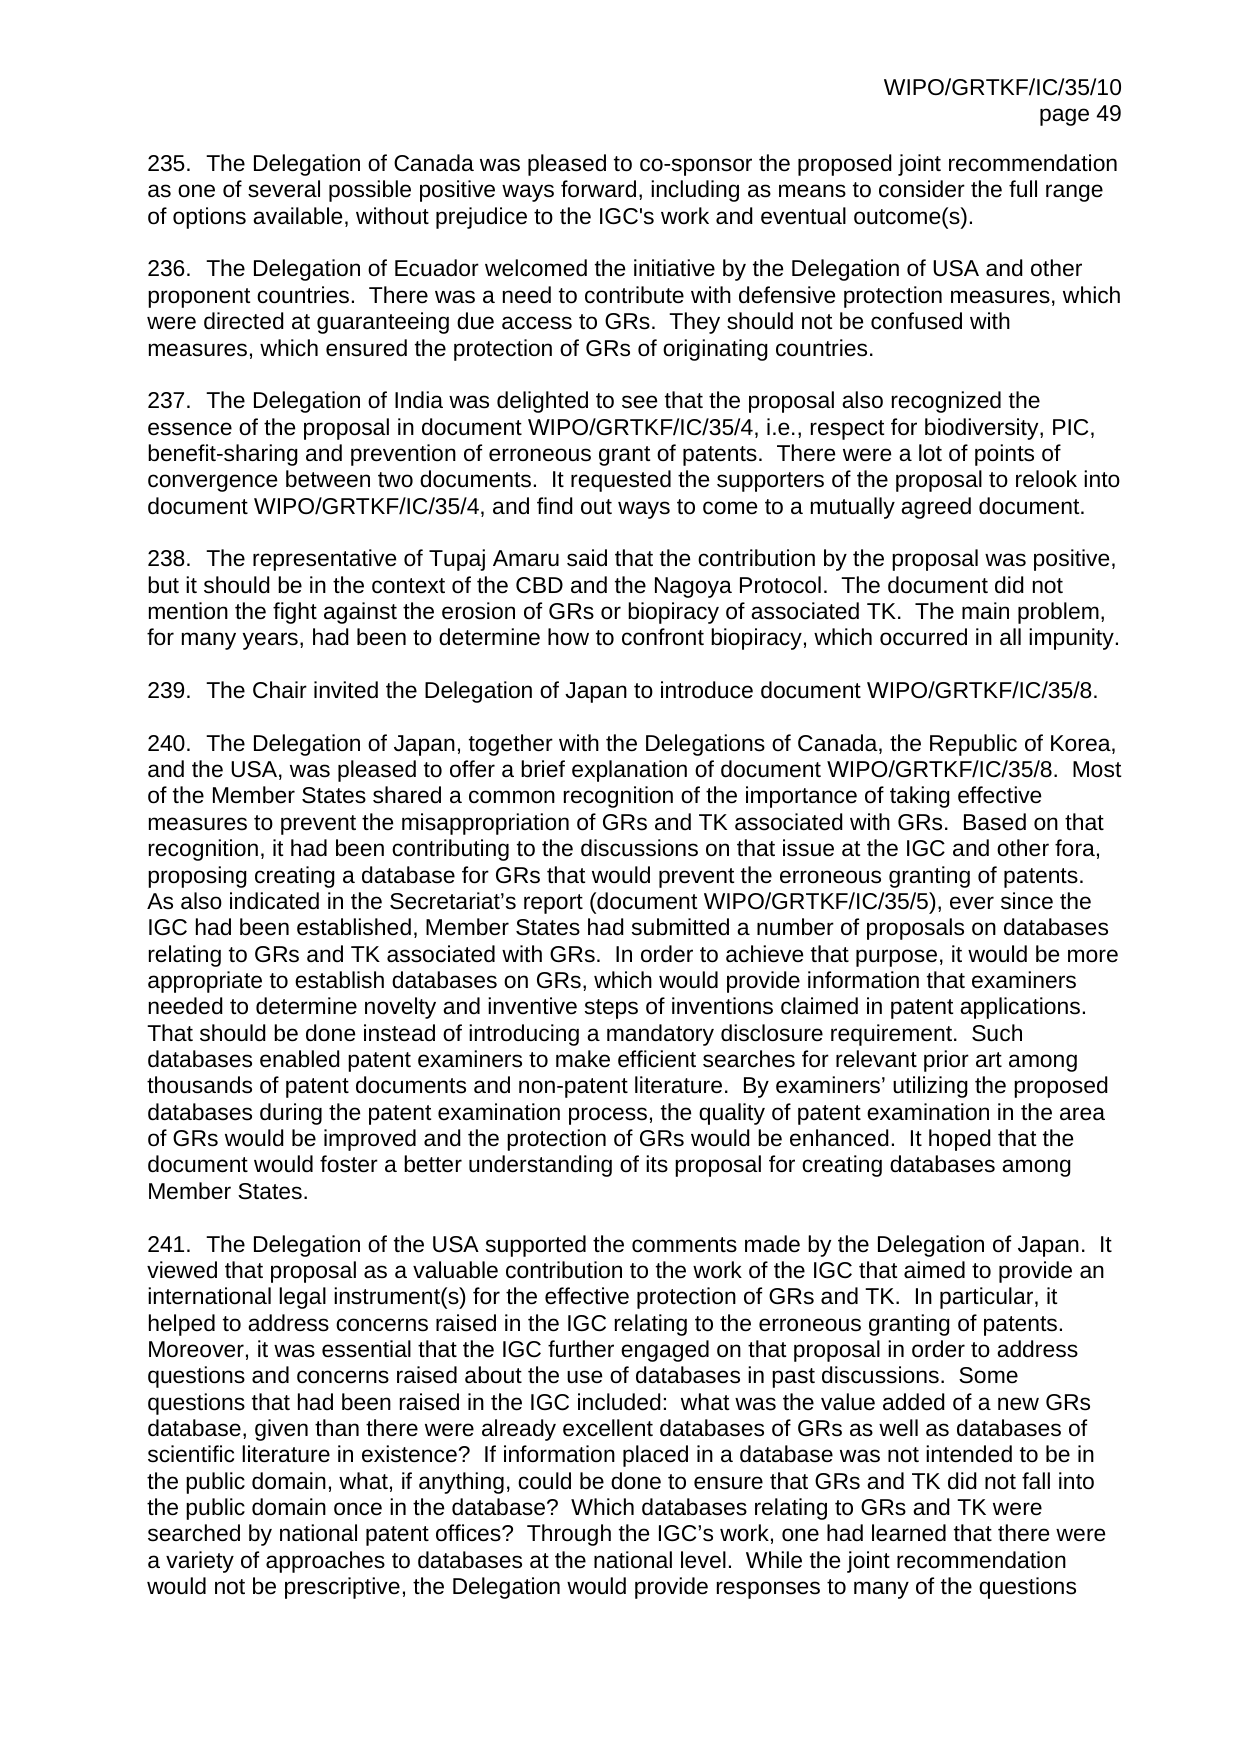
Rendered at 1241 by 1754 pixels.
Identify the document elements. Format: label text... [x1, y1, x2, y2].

list The Chair invited the Delegation of Japan to introduce document WIPO/GRTKF/IC/35/8. [147, 677, 1122, 703]
list The Delegation of India was delighted to see that the proposal also recognized the essence of the proposal in document WIPO/GRTKF/IC/35/4, i.e., respect for biodiversity, PIC, benefit-sharing and prevention of erroneous grant of patents. There were a lot of points of convergence between two documents. It requested the supporters of the proposal to relook into document WIPO/GRTKF/IC/35/4, and find out ways to come to a mutually agreed document. [147, 387, 1122, 519]
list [147, 1231, 1122, 1599]
list The Delegation of Canada was pleased to co-sponsor the proposed joint recommendation as one of several possible positive ways forward, including as means to consider the full range of options available, without prejudice to the IGC's work and eventual outcome(s). [147, 150, 1122, 229]
list The Delegation of Japan, together with the Delegations of Canada, the Republic of Korea, and the USA, was pleased to offer a brief explanation of document WIPO/GRTKF/IC/35/8. Most of the Member States shared a common recognition of the importance of taking effective measures to prevent the misappropriation of GRs and TK associated with GRs. Based on that recognition, it had been contributing to the discussions on that issue at the IGC and other fora, proposing creating a database for GRs that would prevent the erroneous granting of patents. As also indicated in the Secretariat’s report (document WIPO/GRTKF/IC/35/5), ever since the IGC had been established, Member States had submitted a number of proposals on databases relating to GRs and TK associated with GRs. In order to achieve that purpose, it would be more appropriate to establish databases on GRs, which would provide information that examiners needed to determine novelty and inventive steps of inventions claimed in patent applications. That should be done instead of introducing a mandatory disclosure requirement. Such databases enabled patent examiners to make efficient searches for relevant prior art among thousands of patent documents and non-patent literature. By examiners’ utilizing the proposed databases during the patent examination process, the quality of patent examination in the area of GRs would be improved and the protection of GRs would be enhanced. It hoped that the document would foster a better understanding of its proposal for creating databases among Member States. [147, 730, 1122, 1204]
list The representative of Tupaj Amaru said that the contribution by the proposal was positive, but it should be in the context of the CBD and the Nagoya Protocol. The document did not mention the fight against the erosion of GRs or biopiracy of associated TK. The main problem, for many years, had been to determine how to confront biopiracy, which occurred in all impunity. [147, 545, 1122, 651]
list The Delegation of Ecuador welcomed the initiative by the Delegation of USA and other proponent countries. There was a need to contribute with defensive protection measures, which were directed at guaranteeing due access to GRs. They should not be confused with measures, which ensured the protection of GRs of originating countries. [147, 255, 1122, 361]
